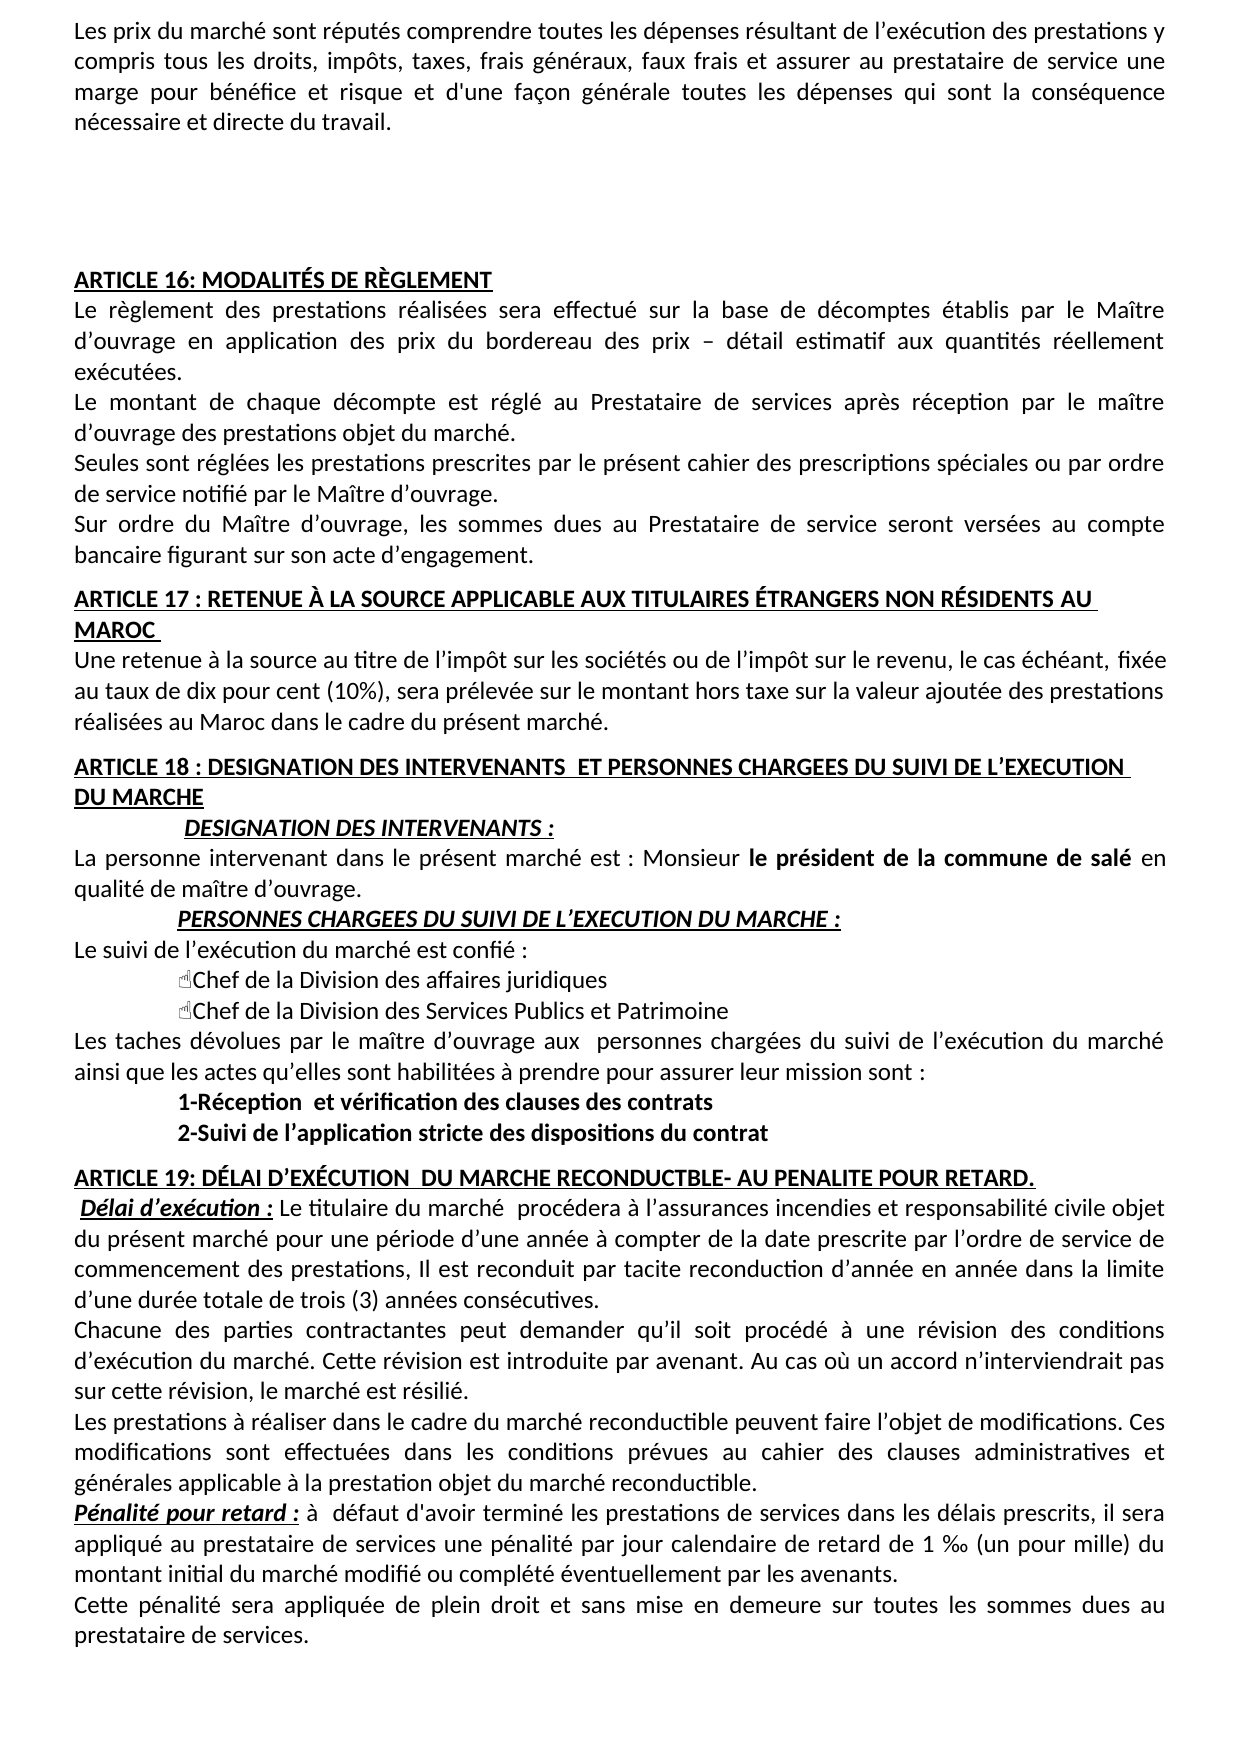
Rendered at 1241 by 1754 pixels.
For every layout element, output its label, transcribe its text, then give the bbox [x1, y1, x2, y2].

text Pénalité pour retard : à défaut d'avoir terminé les prestations de services dans les délais prescrits, il sera appliqué au prestataire de services une pénalité par jour calendaire de retard de 1 ‰ (un pour mille) du montant initial du marché modifié ou complété éventuellement par les avenants. [74, 1497, 1167, 1589]
text Délai d’exécution : Le titulaire du marché procédera à l’assurances incendies et responsabilité civile objet du présent marché pour une période d’une année à compter de la date prescrite par l’ordre de service de commencement des prestations, Il est reconduit par tacite reconduction d’année en année dans la limite d’une durée totale de trois (3) années consécutives. [74, 1192, 1167, 1314]
text Le montant de chaque décompte est réglé au Prestataire de services après réception par le maître d’ouvrage des prestations objet du marché. [74, 386, 1167, 447]
text Chef de la Division des Services Publics et Patrimoine [177, 995, 1167, 1025]
text Le suivi de l’exécution du marché est confié : [74, 934, 1167, 964]
text PERSONNES CHARGEES DU SUIVI DE L’EXECUTION DU MARCHE : [74, 903, 1167, 934]
subtitle ARTICLE 19: DÉLAI D’EXÉCUTION DU MARCHE RECONDUCTBLE- AU PENALITE POUR RETARD. [74, 1162, 1137, 1192]
text Sur ordre du Maître d’ouvrage, les sommes dues au Prestataire de service seront versées au compte bancaire figurant sur son acte d’engagement. [74, 508, 1167, 569]
subtitle ARTICLE 17 : RETENUE À LA SOURCE APPLICABLE AUX TITULAIRES ÉTRANGERS NON RÉSIDENTS AU MAROC [74, 584, 1137, 645]
subtitle ARTICLE 16: MODALITÉS DE RÈGLEMENT [74, 264, 1137, 294]
text DESIGNATION DES INTERVENANTS : [74, 812, 1167, 842]
text Chef de la Division des affaires juridiques [177, 964, 1167, 995]
text 1-Réception et vérification des clauses des contrats [177, 1086, 1167, 1117]
text Chacune des parties contractantes peut demander qu’il soit procédé à une révision des conditions d’exécution du marché. Cette révision est introduite par avenant. Au cas où un accord n’interviendrait pas sur cette révision, le marché est résilié. [74, 1314, 1167, 1406]
text Les prix du marché sont réputés comprendre toutes les dépenses résultant de l’exécution des prestations y compris tous les droits, impôts, taxes, frais généraux, faux frais et assurer au prestataire de service une marge pour bénéfice et risque et d'une façon générale toutes les dépenses qui sont la conséquence nécessaire et directe du travail. [74, 15, 1167, 137]
text La personne intervenant dans le présent marché est : Monsieur le président de la commune de salé en qualité de maître d’ouvrage. [74, 842, 1167, 903]
text Les prestations à réaliser dans le cadre du marché reconductible peuvent faire l’objet de modifications. Ces modifications sont effectuées dans les conditions prévues au cahier des clauses administratives et générales applicable à la prestation objet du marché reconductible. [74, 1406, 1167, 1497]
text Le règlement des prestations réalisées sera effectué sur la base de décomptes établis par le Maître d’ouvrage en application des prix du bordereau des prix – détail estimatif aux quantités réellement exécutées. [74, 294, 1167, 386]
subtitle ARTICLE 18 : DESIGNATION DES INTERVENANTS ET PERSONNES CHARGEES DU SUIVI DE L’EXECUTION DU MARCHE [74, 751, 1137, 812]
text 2-Suivi de l’application stricte des dispositions du contrat [177, 1117, 1167, 1147]
text Seules sont réglées les prestations prescrites par le présent cahier des prescriptions spéciales ou par ordre de service notifié par le Maître d’ouvrage. [74, 447, 1167, 508]
text Cette pénalité sera appliquée de plein droit et sans mise en demeure sur toutes les sommes dues au prestataire de services. [74, 1589, 1167, 1650]
text Une retenue à la source au titre de l’impôt sur les sociétés ou de l’impôt sur le revenu, le cas échéant, fixée au taux de dix pour cent (10%), sera prélevée sur le montant hors taxe sur la valeur ajoutée des prestations réalisées au Maroc dans le cadre du présent marché. [74, 645, 1167, 736]
text Les taches dévolues par le maître d’ouvrage aux personnes chargées du suivi de l’exécution du marché ainsi que les actes qu’elles sont habilitées à prendre pour assurer leur mission sont : [74, 1025, 1167, 1086]
